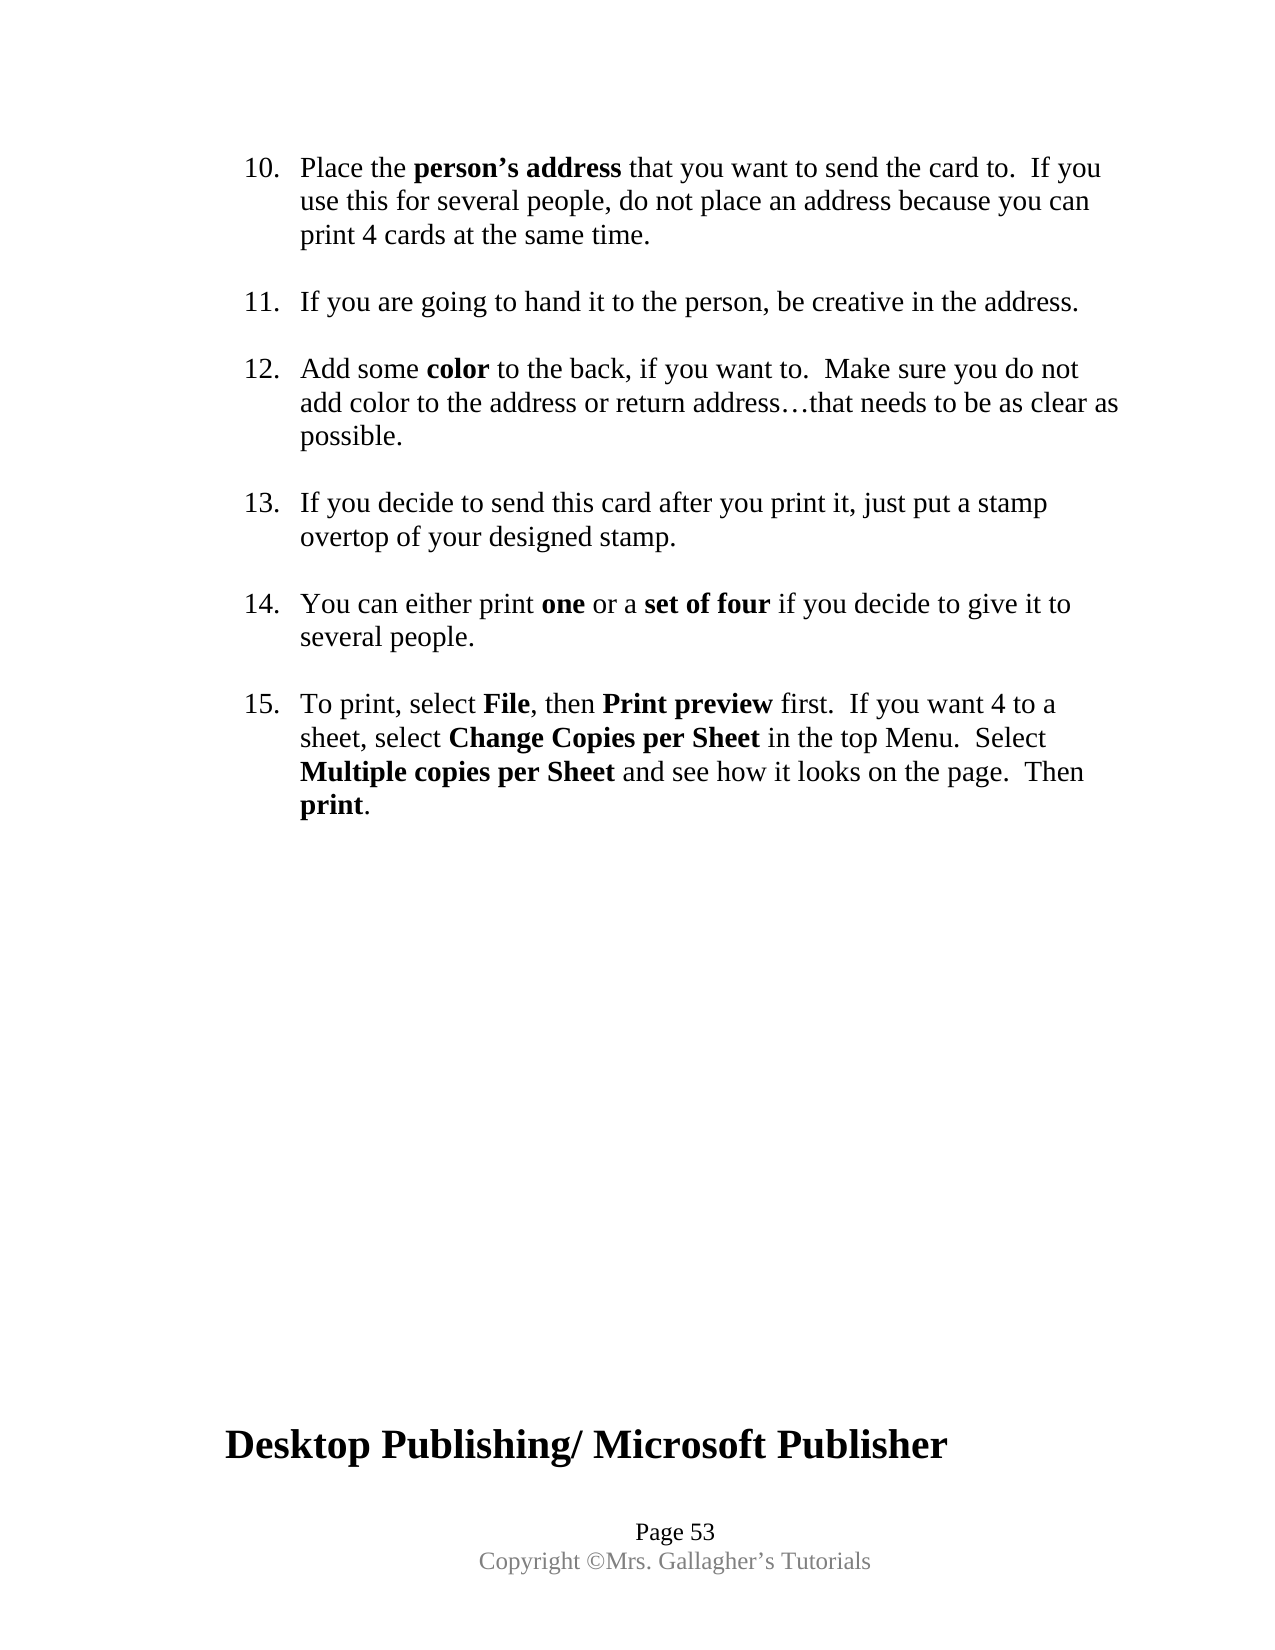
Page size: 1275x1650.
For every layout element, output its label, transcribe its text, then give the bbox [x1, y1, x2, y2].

list Place the person’s address that you want to send the card to. If you use this for several people, do not place an address because you can print 4 cards at the same time. [244, 150, 1125, 251]
list You can either print one or a set of four if you decide to give it to several people. [244, 586, 1125, 653]
list Add some color to the back, if you want to. Make sure you do not add color to the address or return address…that needs to be as clear as possible. [244, 351, 1125, 452]
list To print, select File, then Print preview first. If you want 4 to a sheet, select Change Copies per Sheet in the top Menu. Select Multiple copies per Sheet and see how it looks on the page. Then print. [244, 687, 1125, 821]
text Desktop Publishing/ Microsoft Publisher [225, 1420, 1125, 1468]
list If you decide to send this card after you print it, just put a stamp overtop of your designed stamp. [244, 485, 1125, 552]
list If you are going to hand it to the person, be creative in the address. [244, 284, 1125, 318]
